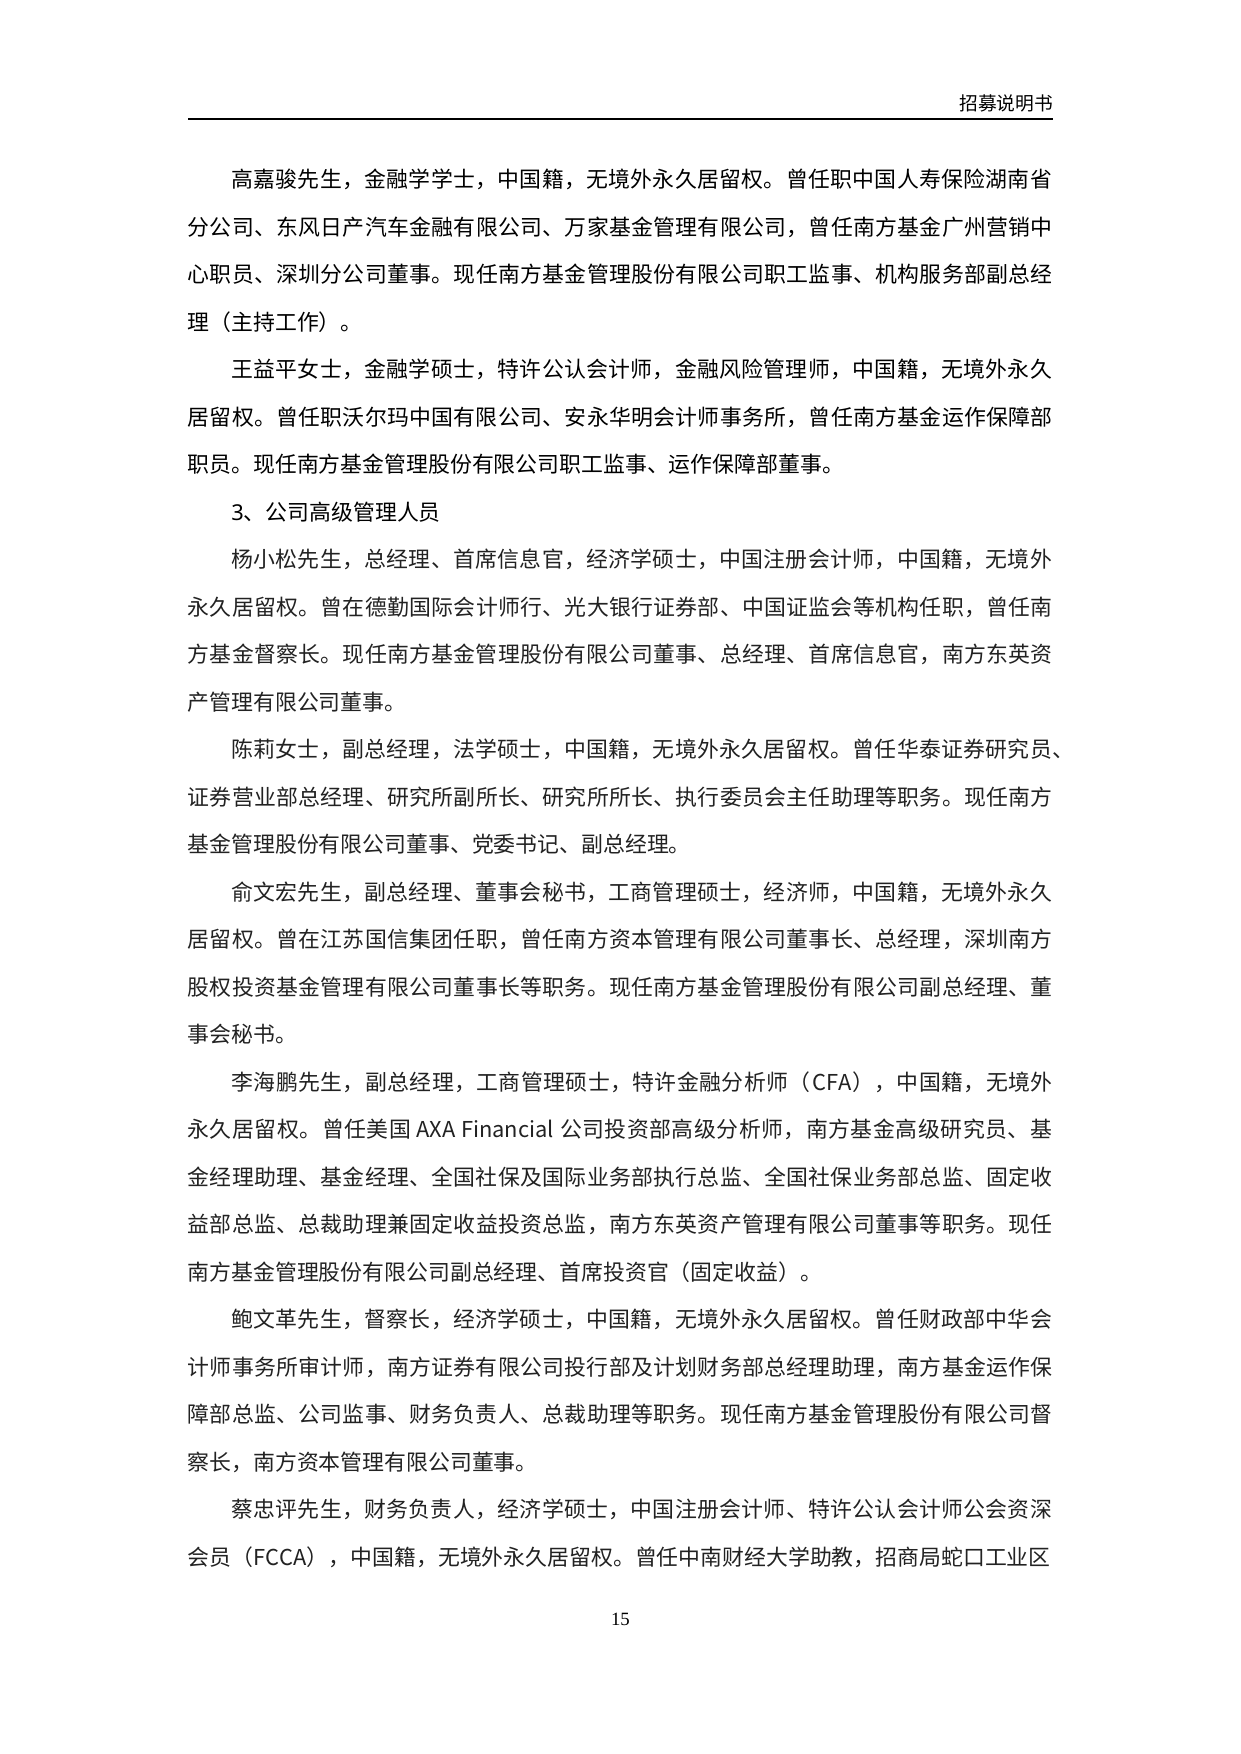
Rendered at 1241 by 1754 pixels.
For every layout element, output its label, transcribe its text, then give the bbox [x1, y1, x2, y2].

text 3、公司高级管理人员 [187, 494, 1053, 526]
text 俞文宏先生，副总经理、董事会秘书，工商管理硕士，经济师，中国籍，无境外永久居留权。曾在江苏国信集团任职，曾任南方资本管理有限公司董事长、总经理，深圳南方股权投资基金管理有限公司董事长等职务。现任南方基金管理股份有限公司副总经理、董事会秘书。 [187, 874, 1053, 1049]
text 杨小松先生，总经理、首席信息官，经济学硕士，中国注册会计师，中国籍，无境外永久居留权。曾在德勤国际会计师行、光大银行证券部、中国证监会等机构任职，曾任南方基金督察长。现任南方基金管理股份有限公司董事、总经理、首席信息官，南方东英资产管理有限公司董事。 [187, 542, 1053, 716]
text 高嘉骏先生，金融学学士，中国籍，无境外永久居留权。曾任职中国人寿保险湖南省分公司、东风日产汽车金融有限公司、万家基金管理有限公司，曾任南方基金广州营销中心职员、深圳分公司董事。现任南方基金管理股份有限公司职工监事、机构服务部副总经理（主持工作）。 [187, 162, 1053, 336]
text 鲍文革先生，督察长，经济学硕士，中国籍，无境外永久居留权。曾任财政部中华会计师事务所审计师，南方证券有限公司投行部及计划财务部总经理助理，南方基金运作保障部总监、公司监事、财务负责人、总裁助理等职务。现任南方基金管理股份有限公司督察长，南方资本管理有限公司董事。 [187, 1302, 1053, 1476]
text 陈莉女士，副总经理，法学硕士，中国籍，无境外永久居留权。曾任华泰证券研究员、证券营业部总经理、研究所副所长、研究所所长、执行委员会主任助理等职务。现任南方基金管理股份有限公司董事、党委书记、副总经理。 [187, 732, 1053, 859]
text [187, 1492, 1053, 1571]
text 李海鹏先生，副总经理，工商管理硕士，特许金融分析师（CFA），中国籍，无境外永久居留权。曾任美国AXA Financial 公司投资部高级分析师，南方基金高级研究员、基金经理助理、基金经理、全国社保及国际业务部执行总监、全国社保业务部总监、固定收益部总监、总裁助理兼固定收益投资总监，南方东英资产管理有限公司董事等职务。现任南方基金管理股份有限公司副总经理、首席投资官（固定收益）。 [187, 1064, 1053, 1286]
text 王益平女士，金融学硕士，特许公认会计师，金融风险管理师，中国籍，无境外永久居留权。曾任职沃尔玛中国有限公司、安永华明会计师事务所，曾任南方基金运作保障部职员。现任南方基金管理股份有限公司职工监事、运作保障部董事。 [187, 352, 1053, 479]
